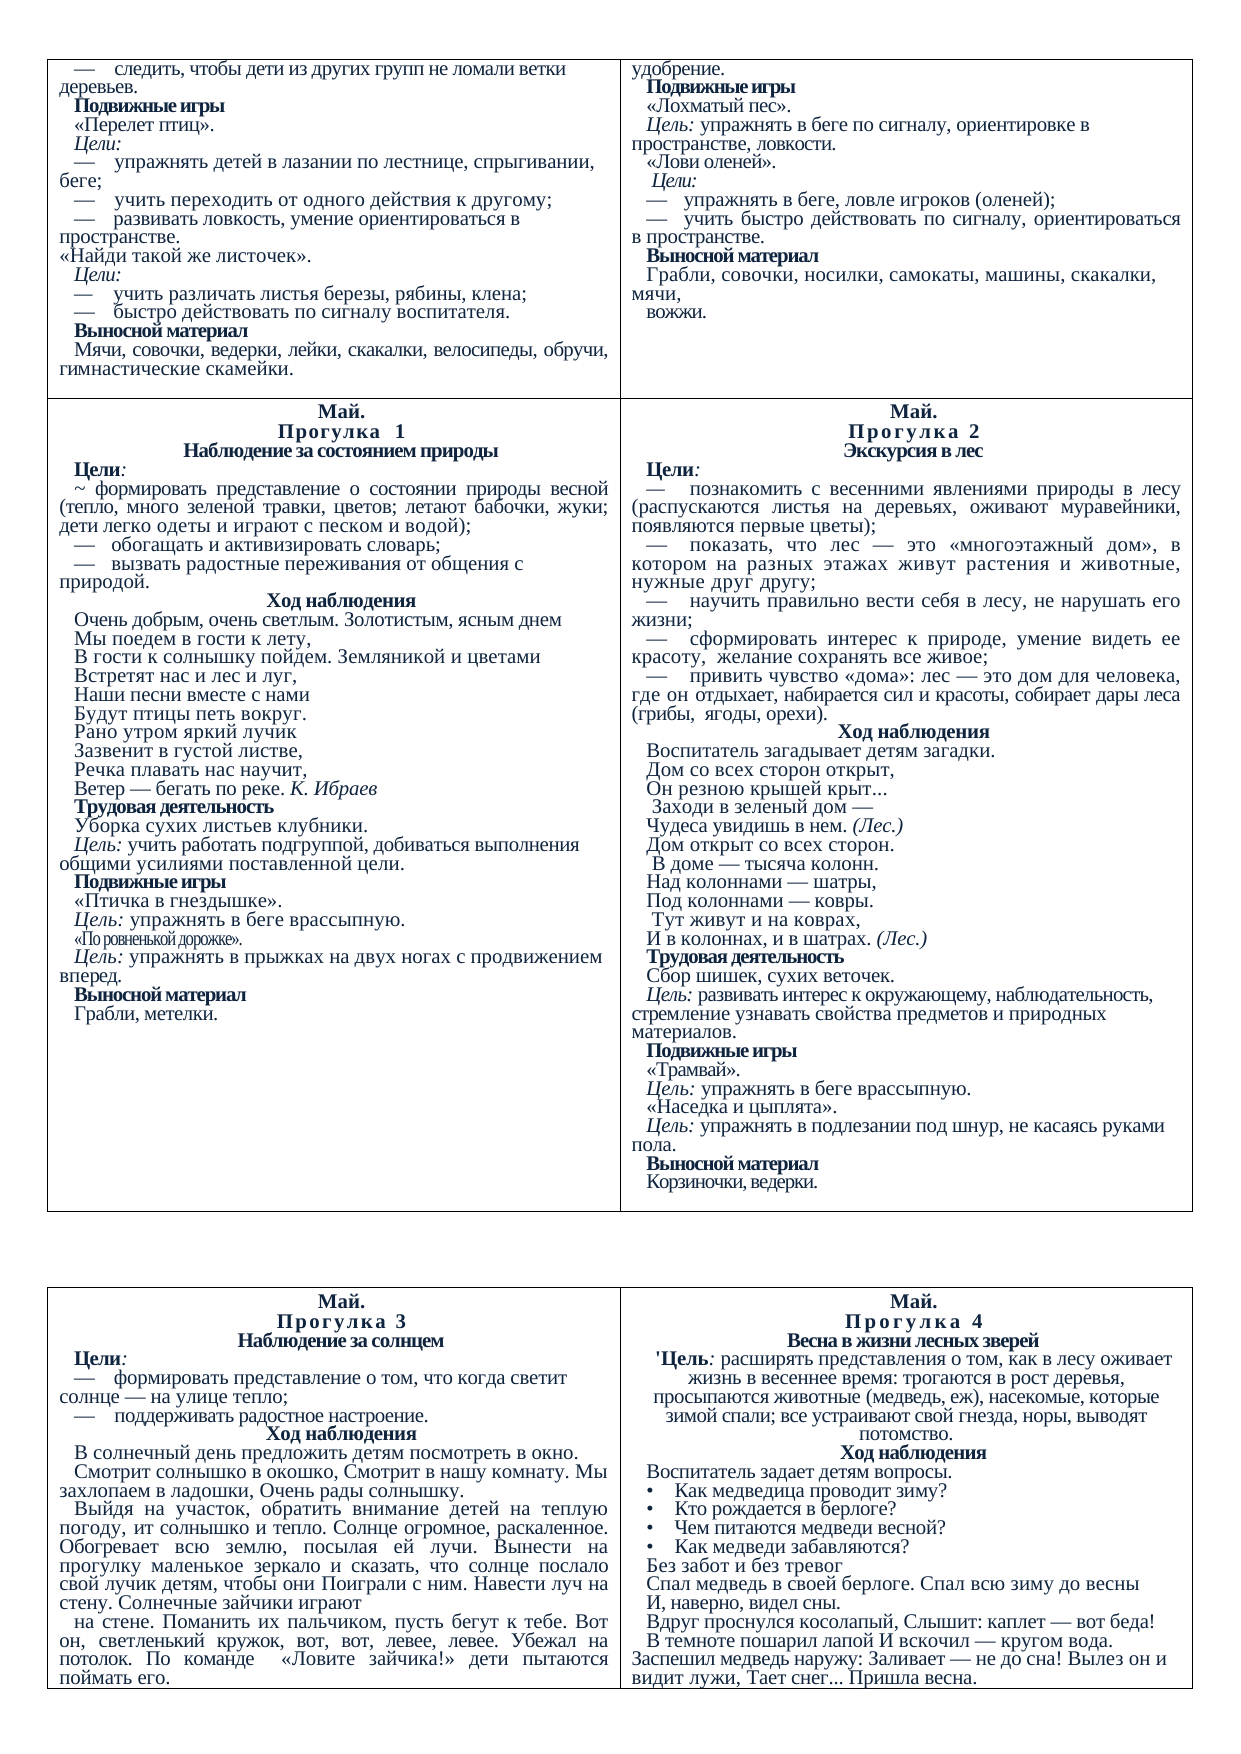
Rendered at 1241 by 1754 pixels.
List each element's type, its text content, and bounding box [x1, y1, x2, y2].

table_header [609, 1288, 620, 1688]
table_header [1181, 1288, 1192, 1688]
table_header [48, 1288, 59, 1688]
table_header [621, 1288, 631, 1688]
table_cell Май. Прогулка 1 Наблюдение за состоянием природы Цели: ~ формировать представление о состоянии природы весной (тепло, много зеленой травки, цветов; летают бабочки, жуки; дети легко одеты и играют с песком и водой); обогащать и активизировать словарь; вызвать радостные переживания от общения с природой. Ход наблюдения Очень добрым, очень светлым. Золотистым, ясным днем Мы поедем в гости к лету, В гости к солнышку пойдем. Земляникой и цветами Встретят нас и лес и луг, Наши песни вместе с нами Будут птицы петь вокруг. Рано утром яркий лучик Зазвенит в густой листве, Речка плавать нас научит, Ветер — бегать по реке. К. Ибраев Трудовая деятельность Уборка сухих листьев клубники. Цель: учить работать подгруппой, добиваться выполнения общими усилиями поставленной цели. Подвижные игры «Птичка в гнездышке». Цель: упражнять в беге врассыпную. «По ровненькой дорожке». Цель: упражнять в прыжках на двух ногах с продвижением вперед. Выносной материал Грабли, метелки. [48, 399, 620, 1211]
table_cell Май. Прогулка 2 Экскурсия в лес Цели: познакомить с весенними явлениями природы в лесу (распускаются листья на деревьях, оживают муравейники, появляются первые цветы); показать, что лес — это «многоэтажный дом», в котором на разных этажах живут растения и животные, нужные друг другу; научить правильно вести себя в лесу, не нарушать его жизни; сформировать интерес к природе, умение видеть ее красоту, желание сохранять все живое; привить чувство «дома»: лес — это дом для человека, где он отдыхает, набирается сил и красоты, собирает дары леса (грибы, ягоды, орехи). Ход наблюдения Воспитатель загадывает детям загадки. Дом со всех сторон открыт, Он резною крышей крыт... Заходи в зеленый дом — Чудеса увидишь в нем. (Лес.) Дом открыт со всех сторон. В доме — тысяча колонн. Над колоннами — шатры, Под колоннами — ковры. Тут живут и на коврах, И в колоннах, и в шатрах. (Лес.) Трудовая деятельность Сбор шишек, сухих веточек. Цель: развивать интерес к окружающему, наблюдательность, стремление узнавать свойства предметов и природных материалов. Подвижные игры «Трамвай». Цель: упражнять в беге врассыпную. «Наседка и цыплята». Цель: упражнять в подлезании под шнур, не касаясь руками пола. Выносной материал Корзиночки, ведерки. [621, 399, 1192, 1211]
